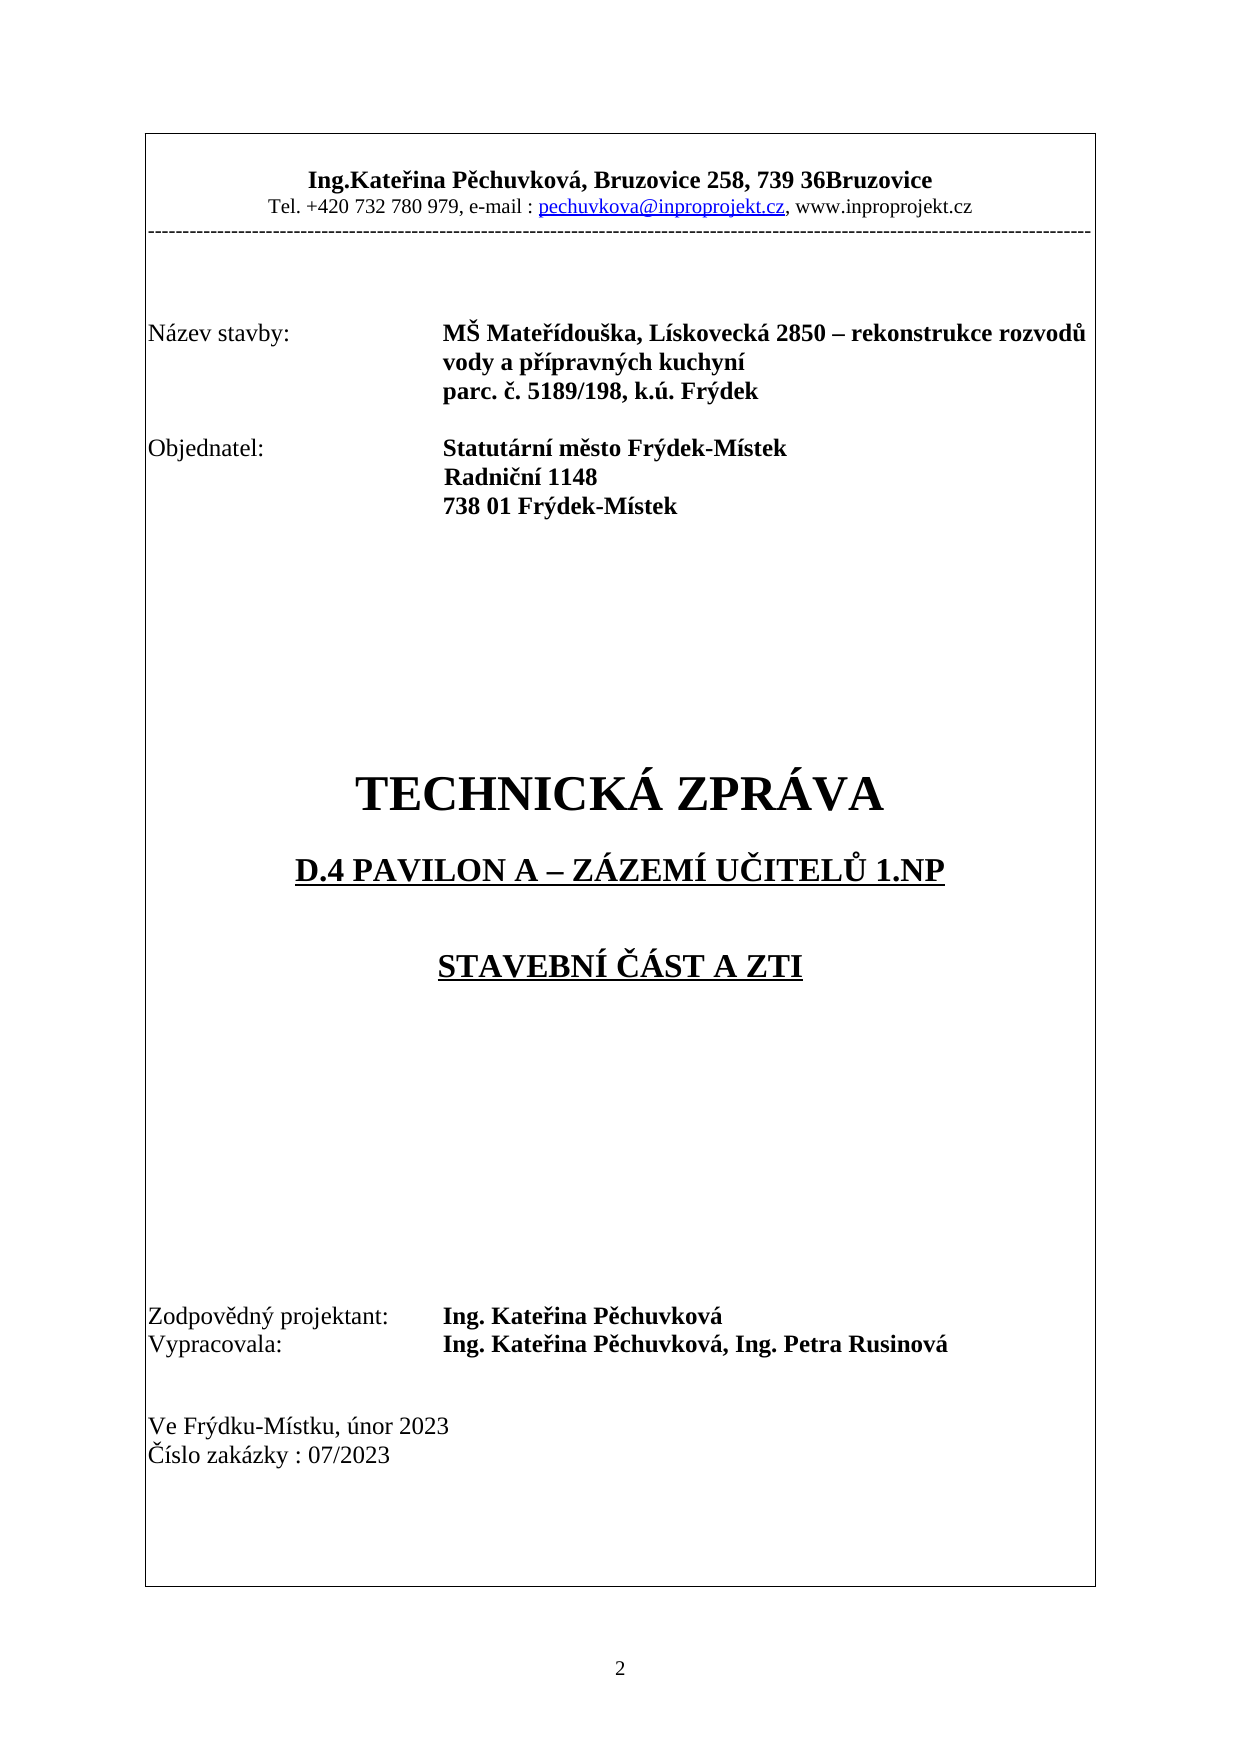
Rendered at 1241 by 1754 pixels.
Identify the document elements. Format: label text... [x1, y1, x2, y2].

subtitle Ing.Kateřina Pěchuvková, Bruzovice 258, 739 36Bruzovice [148, 165, 1093, 193]
text ---------------------------------------------------------------------------------------------------------------------------------------- [148, 218, 1093, 242]
text Tel. +420 732 780 979, e-mail : pechuvkova@inproprojekt.cz, www.inproprojekt.cz [148, 193, 1093, 218]
text Vypracovala: Ing. Kateřina Pěchuvková, Ing. Petra Rusinová [148, 1329, 1093, 1358]
text D.4 PAVILON A – ZÁZEMÍ UČITELŮ 1.NP [148, 850, 1093, 889]
text TECHNICKÁ ZPRÁVA [148, 764, 1093, 822]
text 738 01 Frýdek-Místek [148, 491, 1093, 520]
text Zodpovědný projektant: Ing. Kateřina Pěchuvková [148, 1301, 1093, 1329]
text Ve Frýdku-Místku, únor 2023 [148, 1411, 1093, 1440]
text parc. č. 5189/198, k.ú. Frýdek [148, 376, 1093, 405]
text Název stavby: MŠ Mateřídouška, Lískovecká 2850 – rekonstrukce rozvodů vody a přípravných kuchyní [148, 318, 1093, 376]
text Objednatel: Statutární město Frýdek-Místek [148, 433, 1093, 462]
text Číslo zakázky : 07/2023 [148, 1440, 1093, 1469]
text Radniční 1148 [148, 462, 1093, 491]
text STAVEBNÍ ČÁST A ZTI [148, 946, 1093, 984]
